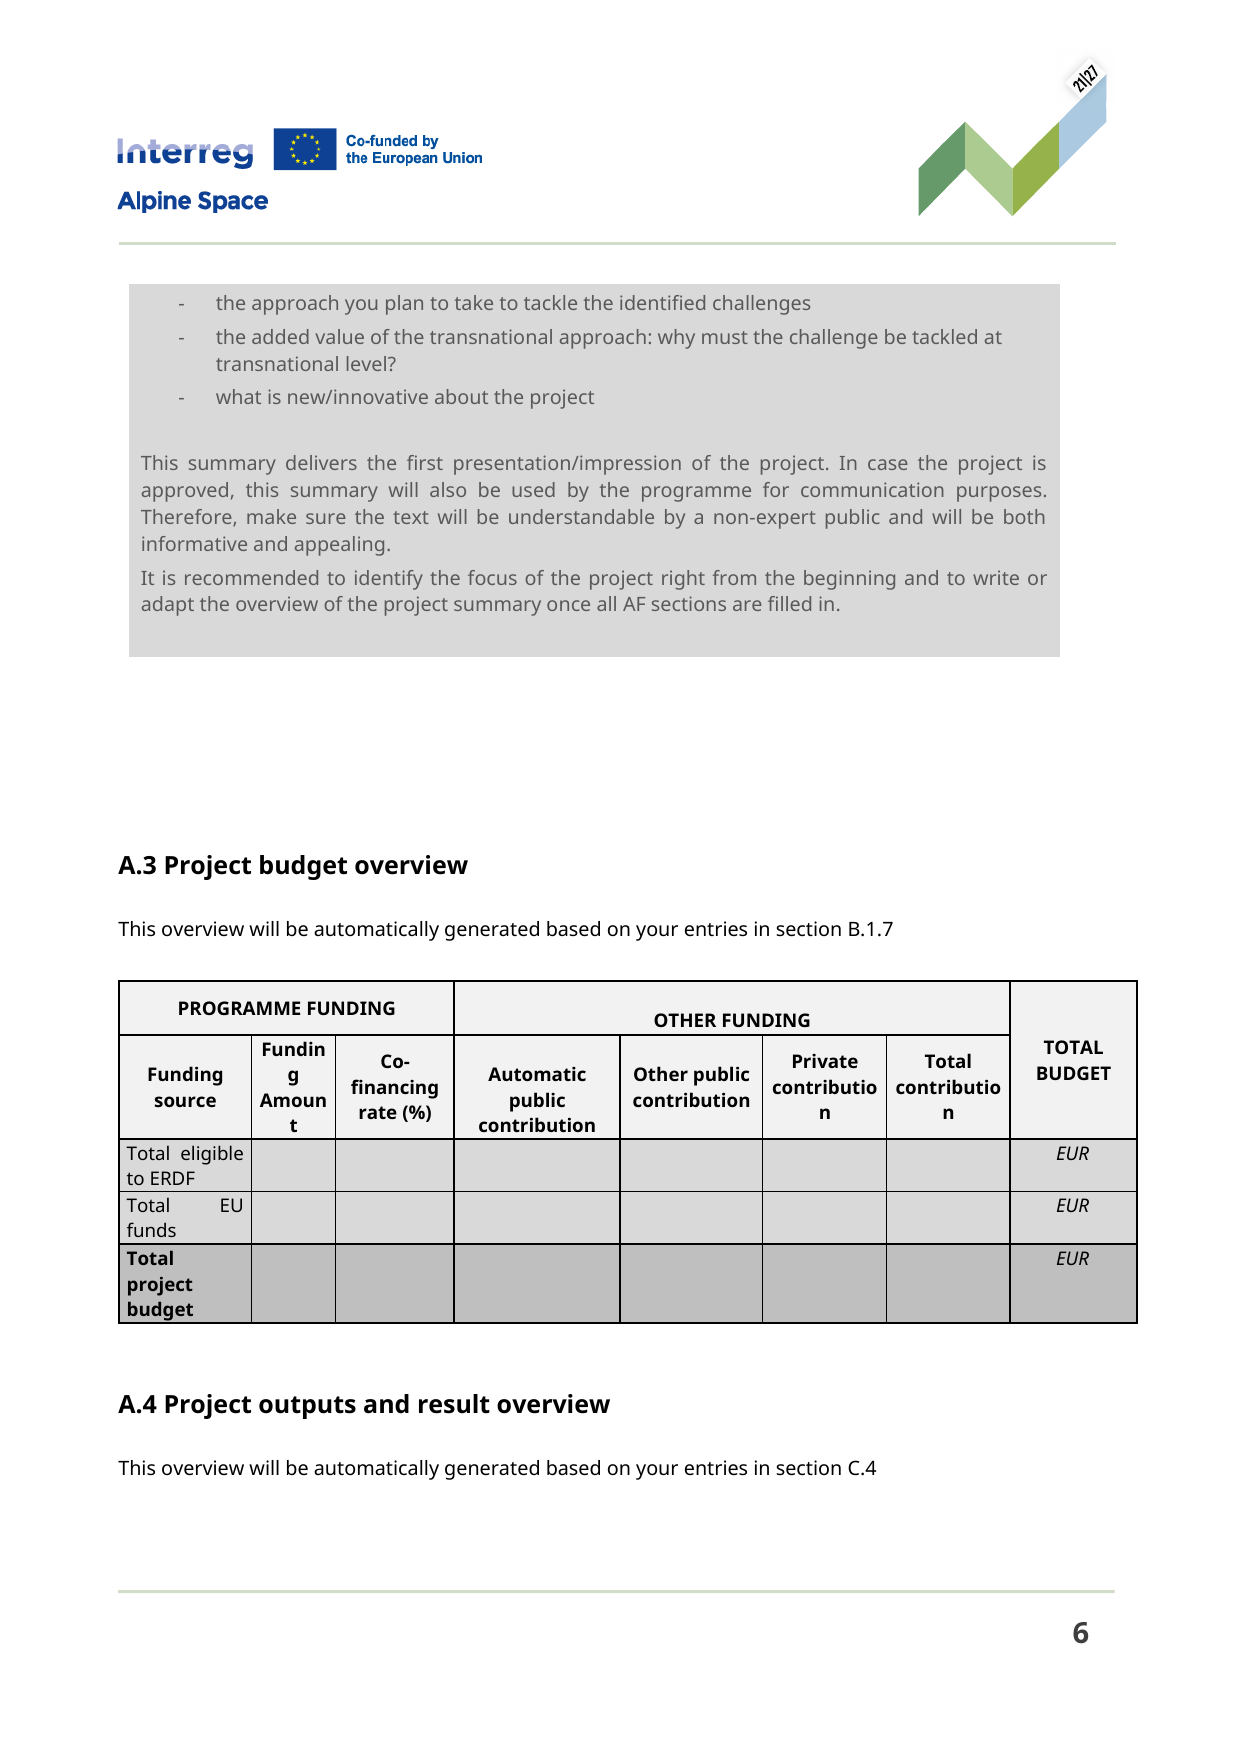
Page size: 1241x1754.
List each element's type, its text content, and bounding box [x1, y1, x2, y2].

table_cell [252, 1245, 335, 1322]
table_cell [336, 1140, 453, 1191]
table_cell [621, 1192, 762, 1243]
text This overview will be automatically generated based on your entries in section B.1.7 [118, 916, 1122, 943]
table_cell Other public contribution [621, 1036, 762, 1138]
table_header TOTAL BUDGET [1011, 982, 1136, 1138]
table_cell EUR [1011, 1245, 1136, 1322]
table_cell Total eligible to ERDF [120, 1140, 251, 1191]
text A.4 Project outputs and result overview [118, 1386, 1122, 1421]
table_cell Funding source [120, 1036, 251, 1138]
table_cell [763, 1192, 886, 1243]
table_cell Total contribution [887, 1036, 1009, 1138]
table_cell [252, 1140, 335, 1191]
table_cell Co-financing rate (%) [336, 1036, 453, 1138]
table_cell EUR [1011, 1140, 1136, 1191]
table_cell [252, 1192, 335, 1243]
table_cell [887, 1245, 1009, 1322]
table_cell Automatic public contribution [455, 1036, 619, 1138]
table_cell [763, 1140, 886, 1191]
table_header OTHER FUNDING [455, 982, 1009, 1034]
table_cell [887, 1140, 1009, 1191]
table_cell [455, 1245, 619, 1322]
table_cell [763, 1245, 886, 1322]
table_cell Total project budget [120, 1245, 251, 1322]
table_cell Private contribution [763, 1036, 886, 1138]
text This overview will be automatically generated based on your entries in section C.4 [118, 1454, 1122, 1481]
text A.3 Project budget overview [118, 847, 1122, 882]
picture [117, 44, 500, 213]
table_cell [455, 1192, 619, 1243]
table_cell Total EU funds [120, 1192, 251, 1243]
table_cell [887, 1192, 1009, 1243]
table_header PROGRAMME FUNDING [120, 982, 453, 1034]
table_cell [621, 1245, 762, 1322]
table_cell [621, 1140, 762, 1191]
table_cell [455, 1140, 619, 1191]
table_cell EUR [1011, 1192, 1136, 1243]
table_cell [336, 1192, 453, 1243]
table_cell [336, 1245, 453, 1322]
table_cell Funding Amount [252, 1036, 335, 1138]
